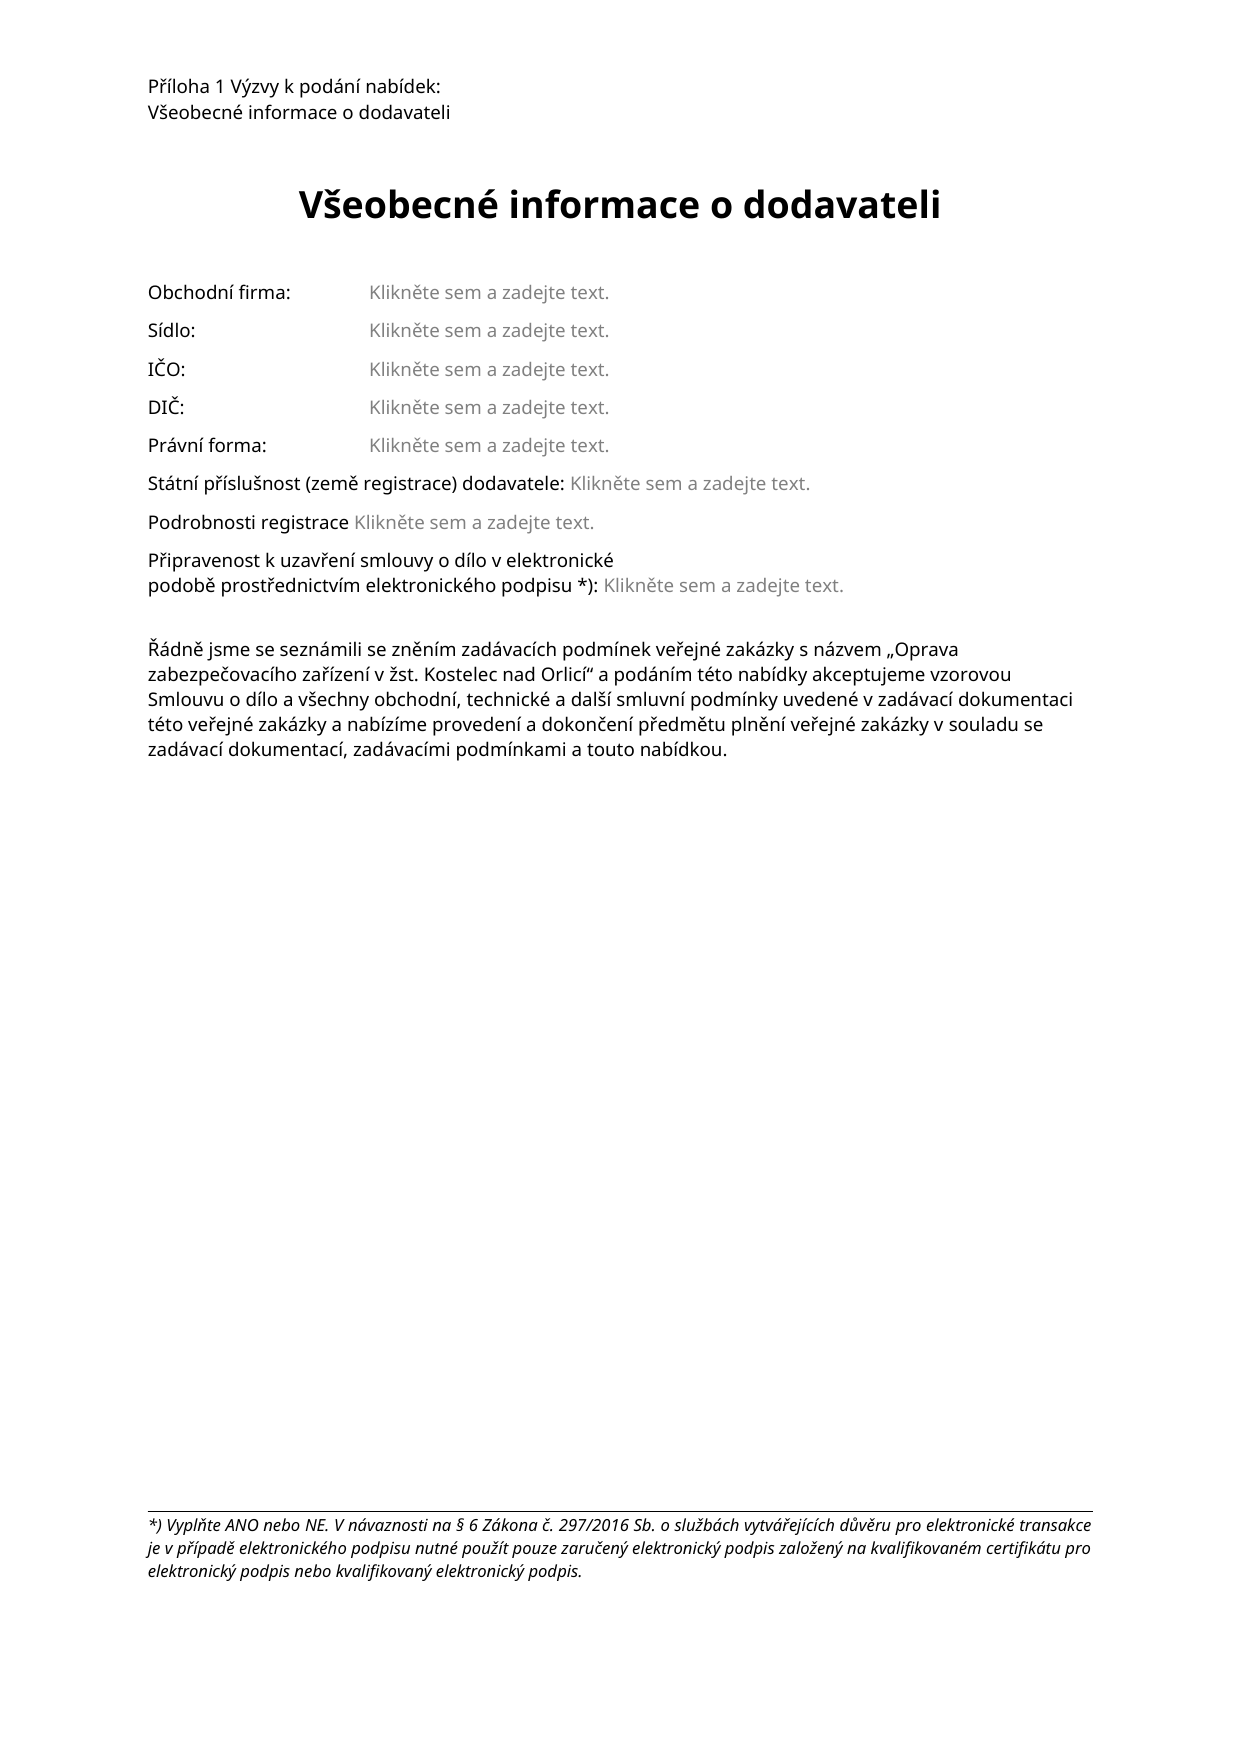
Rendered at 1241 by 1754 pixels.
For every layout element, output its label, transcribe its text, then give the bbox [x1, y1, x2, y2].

text DIČ: [148, 394, 1093, 420]
text *) Vyplňte ANO nebo NE. V návaznosti na § 6 Zákona č. 297/2016 Sb. o službách vytvářejících důvěru pro elektronické transakce je v případě elektronického podpisu nutné použít pouze zaručený elektronický podpis založený na kvalifikovaném certifikátu pro elektronický podpis nebo kvalifikovaný elektronický podpis. [148, 1512, 1093, 1582]
text Připravenost k uzavření smlouvy o dílo v elektronické [148, 547, 1093, 573]
text Státní příslušnost (země registrace) dodavatele: [148, 471, 1093, 496]
text podobě prostřednictvím elektronického podpisu *): [148, 573, 1093, 598]
text IČO: [148, 356, 1093, 382]
text Právní forma: [148, 432, 1093, 458]
text Podrobnosti registrace [148, 509, 1093, 534]
text Obchodní firma: [148, 279, 1093, 305]
text Řádně jsme se seznámili se zněním zadávacích podmínek veřejné zakázky s názvem „Oprava zabezpečovacího zařízení v žst. Kostelec nad Orlicí“ a podáním této nabídky akceptujeme vzorovou Smlouvu o dílo a všechny obchodní, technické a další smluvní podmínky uvedené v zadávací dokumentaci této veřejné zakázky a nabízíme provedení a dokončení předmětu plnění veřejné zakázky v souladu se zadávací dokumentací, zadávacími podmínkami a touto nabídkou. [148, 636, 1093, 761]
text Sídlo: [148, 318, 1093, 343]
title Všeobecné informace o dodavateli [148, 178, 1093, 229]
